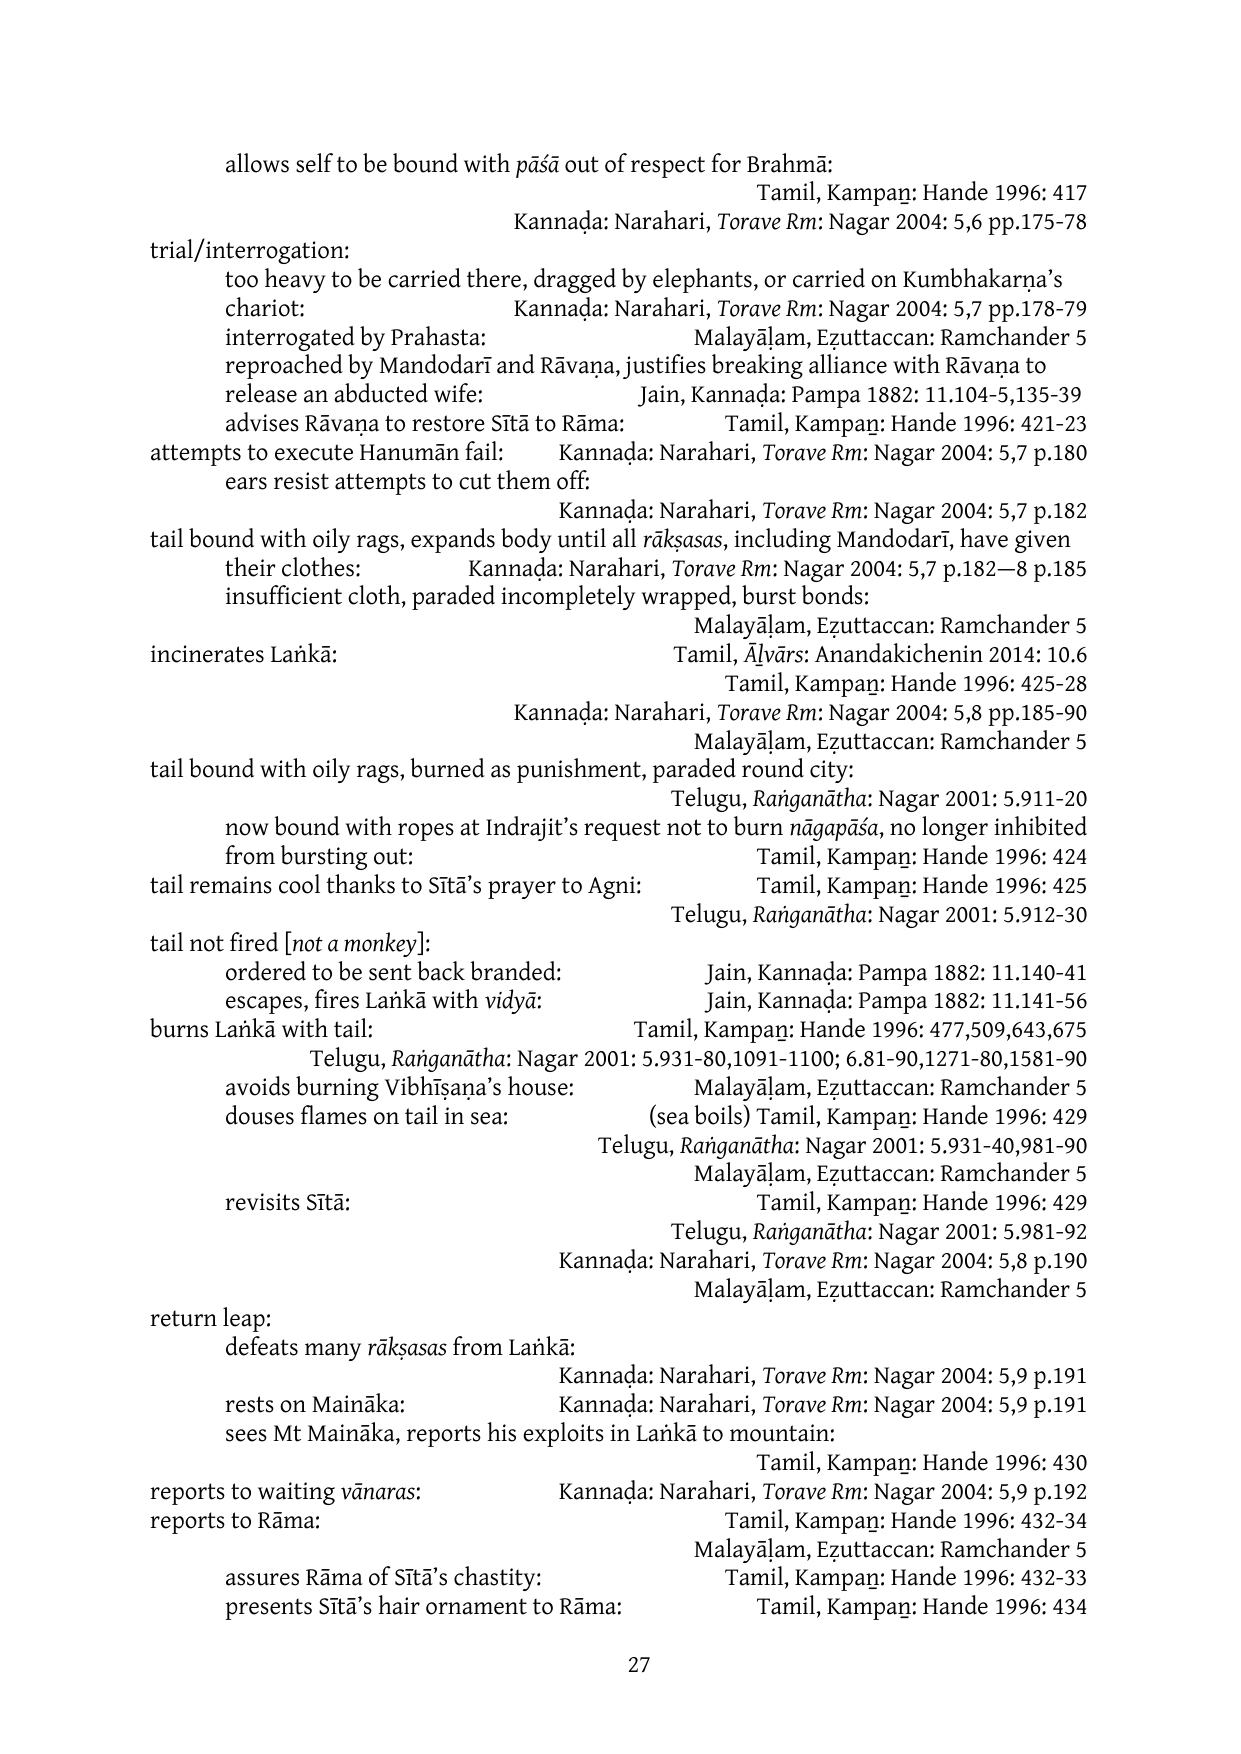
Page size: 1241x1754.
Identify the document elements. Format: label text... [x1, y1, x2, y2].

text burns Laṅkā with tail: Tamil, Kampaṉ: Hande 1996: 477,509,643,675 [150, 1016, 1090, 1044]
text Tamil, Kampaṉ: Hande 1996: 417 [150, 179, 1090, 208]
text interrogated by Prahasta: Malayāḷam, Eẓuttaccan: Ramchander 5 [150, 323, 1090, 352]
text too heavy to be carried there, dragged by elephants, or carried on Kumbhakarṇa’s chariot: Kannaḍa: Narahari, Torave Rm: Nagar 2004: 5,7 pp.178-79 [150, 265, 1090, 323]
text reports to waiting vānaras: Kannaḍa: Narahari, Torave Rm: Nagar 2004: 5,9 p.192 [150, 1477, 1090, 1506]
text Tamil, Kampaṉ: Hande 1996: 425-28 [150, 669, 1090, 698]
text tail bound with oily rags, expands body until all rākṣasas, including Mandodarī, have given their clothes: Kannaḍa: Narahari, Torave Rm: Nagar 2004: 5,7 p.182—8 p.185 [150, 525, 1090, 583]
text Telugu, Raṅganātha: Nagar 2001: 5.931-80,1091-1100; 6.81-90,1271-80,1581-90 [150, 1044, 1090, 1073]
text Kannaḍa: Narahari, Torave Rm: Nagar 2004: 5,8 pp.185-90 [150, 698, 1090, 727]
text insufficient cloth, paraded incompletely wrapped, burst bonds: Malayāḷam, Eẓuttaccan: Ramchander 5 [150, 583, 1090, 641]
text reports to Rāma: Tamil, Kampaṉ: Hande 1996: 432-34 [150, 1506, 1090, 1535]
text escapes, fires Laṅkā with vidyā: Jain, Kannaḍa: Pampa 1882: 11.141-56 [150, 987, 1090, 1016]
text tail not fired [not a monkey]: [150, 929, 1090, 958]
text Malayāḷam, Eẓuttaccan: Ramchander 5 [150, 1535, 1090, 1564]
text Malayāḷam, Eẓuttaccan: Ramchander 5 [150, 1160, 1090, 1189]
text incinerates Laṅkā: Tamil, Āḻvārs: Anandakichenin 2014: 10.6 [150, 641, 1090, 669]
text allows self to be bound with pāśā out of respect for Brahmā: [150, 150, 1090, 179]
text now bound with ropes at Indrajit’s request not to burn nāgapāśa, no longer inhibited from bursting out: Tamil, Kampaṉ: Hande 1996: 424 [150, 814, 1090, 871]
text attempts to execute Hanumān fail: Kannaḍa: Narahari, Torave Rm: Nagar 2004: 5,7 p.180 [150, 438, 1090, 467]
text tail bound with oily rags, burned as punishment, paraded round city: [150, 756, 1090, 785]
text Kannaḍa: Narahari, Torave Rm: Nagar 2004: 5,6 pp.175-78 [150, 208, 1090, 237]
text advises Rāvaṇa to restore Sītā to Rāma: Tamil, Kampaṉ: Hande 1996: 421-23 [150, 410, 1090, 438]
text revisits Sītā: Tamil, Kampaṉ: Hande 1996: 429 Telugu, Raṅganātha: Nagar 2001: 5.981-92 [150, 1189, 1090, 1246]
text douses flames on tail in sea: (sea boils) Tamil, Kampaṉ: Hande 1996: 429 [150, 1102, 1090, 1131]
text Kannaḍa: Narahari, Torave Rm: Nagar 2004: 5,8 p.190 [150, 1246, 1090, 1275]
text presents Sītā’s hair ornament to Rāma: Tamil, Kampaṉ: Hande 1996: 434 [150, 1593, 1090, 1622]
text ordered to be sent back branded: Jain, Kannaḍa: Pampa 1882: 11.140-41 [150, 958, 1090, 987]
text sees Mt Maināka, reports his exploits in Laṅkā to mountain: Tamil, Kampaṉ: Hande 1996: 430 [150, 1419, 1090, 1477]
text Malayāḷam, Eẓuttaccan: Ramchander 5 [150, 727, 1090, 756]
text Telugu, Raṅganātha: Nagar 2001: 5.911-20 [150, 785, 1090, 814]
text tail remains cool thanks to Sītā’s prayer to Agni: Tamil, Kampaṉ: Hande 1996: 425 [150, 871, 1090, 900]
text trial/interrogation: [150, 237, 1090, 265]
text Telugu, Raṅganātha: Nagar 2001: 5.912-30 [150, 900, 1090, 929]
text reproached by Mandodarī and Rāvaṇa, justifies breaking alliance with Rāvaṇa to release an abducted wife: Jain, Kannaḍa: Pampa 1882: 11.104-5,135-39 [150, 352, 1090, 410]
text ears resist attempts to cut them off: Kannaḍa: Narahari, Torave Rm: Nagar 2004: 5,7 p.182 [150, 467, 1090, 525]
text return leap: defeats many rākṣasas from Laṅkā: Kannaḍa: Narahari, Torave Rm: Nagar 2004: 5,9 p.191 [150, 1304, 1090, 1391]
text rests on Maināka: Kannaḍa: Narahari, Torave Rm: Nagar 2004: 5,9 p.191 [150, 1391, 1090, 1419]
text Telugu, Raṅganātha: Nagar 2001: 5.931-40,981-90 [150, 1131, 1090, 1160]
text Malayāḷam, Eẓuttaccan: Ramchander 5 [150, 1275, 1090, 1304]
text assures Rāma of Sītā’s chastity: Tamil, Kampaṉ: Hande 1996: 432-33 [150, 1564, 1090, 1593]
text avoids burning Vibhīṣaṇa’s house: Malayāḷam, Eẓuttaccan: Ramchander 5 [150, 1073, 1090, 1102]
